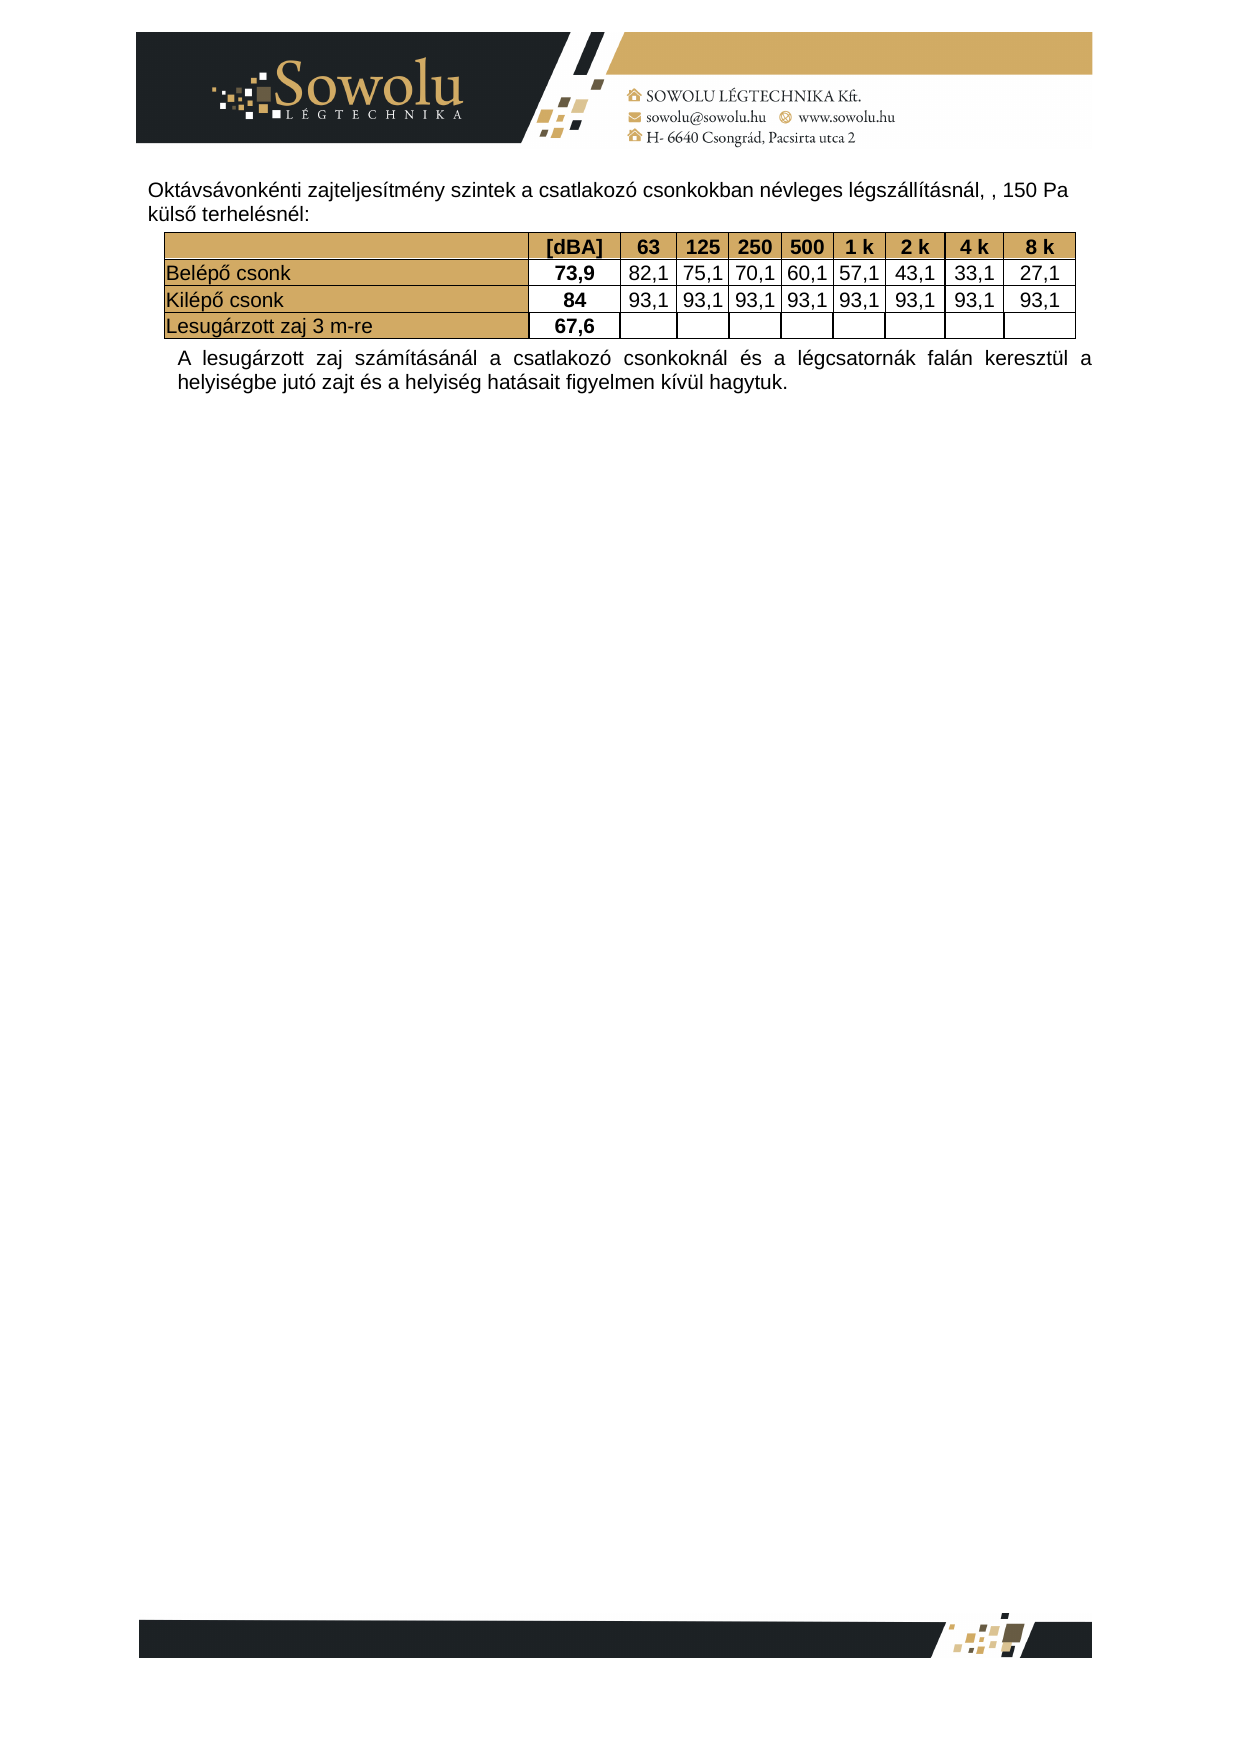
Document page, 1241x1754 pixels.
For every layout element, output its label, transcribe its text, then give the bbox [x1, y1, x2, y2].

table_cell 33,1 [946, 260, 1003, 285]
table_header 4 k [946, 233, 1003, 258]
table_cell 93,1 [834, 286, 885, 312]
table_header [dBA] [529, 233, 620, 258]
table_cell 93,1 [729, 286, 781, 312]
table_cell 73,9 [529, 260, 620, 285]
table_header 2 k [886, 233, 944, 258]
table_cell 93,1 [946, 286, 1003, 312]
table_header [165, 233, 528, 258]
table_cell 60,1 [782, 260, 833, 285]
table_cell 84 [529, 286, 620, 312]
table_cell 27,1 [1004, 260, 1075, 285]
table_cell 70,1 [729, 260, 781, 285]
table_cell 82,1 [621, 260, 676, 285]
table_cell Belépő csonk [165, 260, 528, 285]
table_cell 93,1 [782, 286, 833, 312]
table_cell [678, 313, 728, 338]
table_header 125 [677, 233, 728, 258]
text Oktávsávonkénti zajteljesítmény szintek a csatlakozó csonkokban névleges légszállításnál, , 150 Pa külső terhelésnél: [148, 178, 1093, 226]
table_cell 93,1 [886, 286, 944, 312]
table_header 8 k [1004, 233, 1075, 258]
picture [139, 1613, 1092, 1658]
table_header 250 [729, 233, 781, 258]
table_cell [782, 313, 832, 338]
table_cell 93,1 [1004, 286, 1075, 312]
table_cell 93,1 [621, 286, 676, 312]
table_header 500 [782, 233, 833, 258]
table_cell 57,1 [834, 260, 885, 285]
table_cell [730, 313, 780, 338]
table_cell [886, 313, 944, 338]
table_cell 43,1 [886, 260, 944, 285]
table_cell [621, 313, 676, 338]
text A lesugárzott zaj számításánál a csatlakozó csonkoknál és a légcsatornák falán keresztül a helyiségbe jutó zajt és a helyiség hatásait figyelmen kívül hagytuk. [177, 346, 1093, 393]
picture [136, 32, 1093, 149]
table_cell [834, 313, 884, 338]
table_cell 75,1 [677, 260, 728, 285]
table_cell [946, 313, 1003, 338]
table_cell [1005, 313, 1075, 338]
table_cell 93,1 [677, 286, 728, 312]
table_cell 67,6 [530, 313, 619, 338]
table_header 63 [621, 233, 676, 258]
table_cell Kilépő csonk [165, 286, 528, 312]
table_cell Lesugárzott zaj 3 m-re [165, 313, 528, 338]
table_header 1 k [834, 233, 885, 258]
